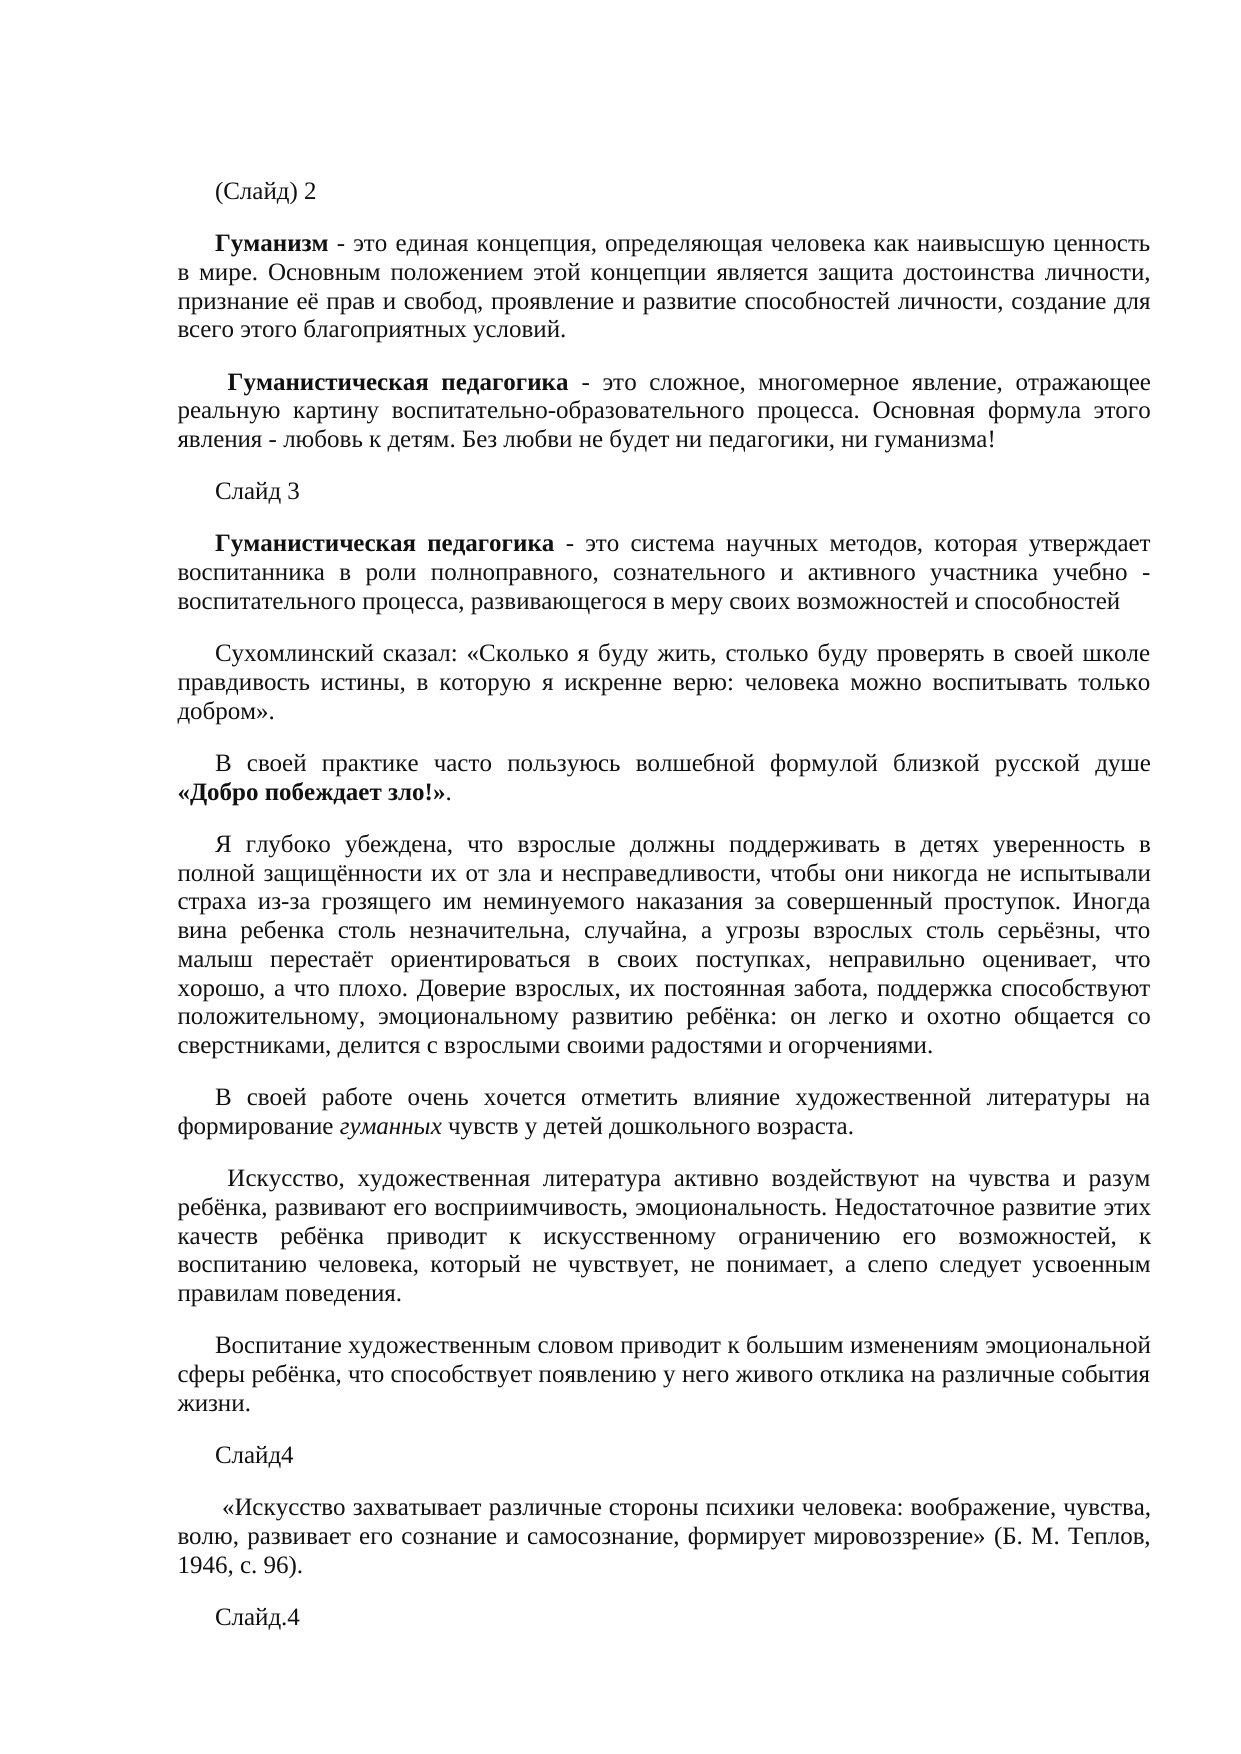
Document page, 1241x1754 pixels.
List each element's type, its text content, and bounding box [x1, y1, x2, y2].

text Гуманистическая педагогика - это система научных методов, которая утверждает воспитанника в роли полноправного, сознательного и активного участника учебно - воспитательного процесса, развивающегося в меру своих возможностей и способностей [177, 528, 1152, 615]
text (Слайд) 2 [177, 176, 1152, 205]
text Гуманизм - это единая концепция, определяющая человека как наивысшую ценность в мире. Основным положением этой концепции является защита достоинства личности, признание её прав и свобод, проявление и развитие способностей личности, создание для всего этого благоприятных условий. [177, 228, 1152, 343]
text Я глубоко убеждена, что взрослые должны поддерживать в детях уверенность в полной защищённости их от зла и несправедливости, чтобы они никогда не испытывали страха из-за грозящего им неминуемого наказания за совершенный проступок. Иногда вина ребенка столь незначительна, случайна, а угрозы взрослых столь серьёзны, что малыш перестаёт ориентироваться в своих поступках, неправильно оценивает, что хорошо, а что плохо. Доверие взрослых, их постоянная забота, поддержка способствуют положительному, эмоциональному развитию ребёнка: он легко и охотно общается со сверстниками, делится с взрослыми своими радостями и огорчениями. [177, 829, 1152, 1059]
text В своей работе очень хочется отметить влияние художественной литературы на формирование гуманных чувств у детей дошкольного возраста. [177, 1082, 1152, 1140]
text Искусство, художественная литература активно воздействуют на чувства и разум ребёнка, развивают его восприимчивость, эмоциональность. Недостаточное развитие этих качеств ребёнка приводит к искусственному ограничению его возможностей, к воспитанию человека, который не чувствует, не понимает, а слепо следует усвоенным правилам поведения. [177, 1163, 1152, 1307]
text Сухомлинский сказал: «Сколько я буду жить, столько буду проверять в своей школе правдивость истины, в которую я искренне верю: человека можно воспитывать только добром». [177, 638, 1152, 724]
text Слайд.4 [177, 1602, 1152, 1631]
text Слайд4 [177, 1440, 1152, 1469]
text «Искусство захватывает различные стороны психики человека: воображение, чувства, волю, развивает его сознание и самосознание, формирует мировоззрение» (Б. М. Теплов, 1946, с. 96). [177, 1492, 1152, 1578]
text В своей практике часто пользуюсь волшебной формулой близкой русской душе «Добро побеждает зло!». [177, 748, 1152, 805]
text Слайд 3 [177, 476, 1152, 505]
text Гуманистическая педагогика - это сложное, многомерное явление, отражающее реальную картину воспитательно-образовательного процесса. Основная формула этого явления - любовь к детям. Без любви не будет ни педагогики, ни гуманизма! [177, 367, 1152, 453]
text Воспитание художественным словом приводит к большим изменениям эмоциональной сферы ребёнка, что способствует появлению у него живого отклика на различные события жизни. [177, 1330, 1152, 1417]
